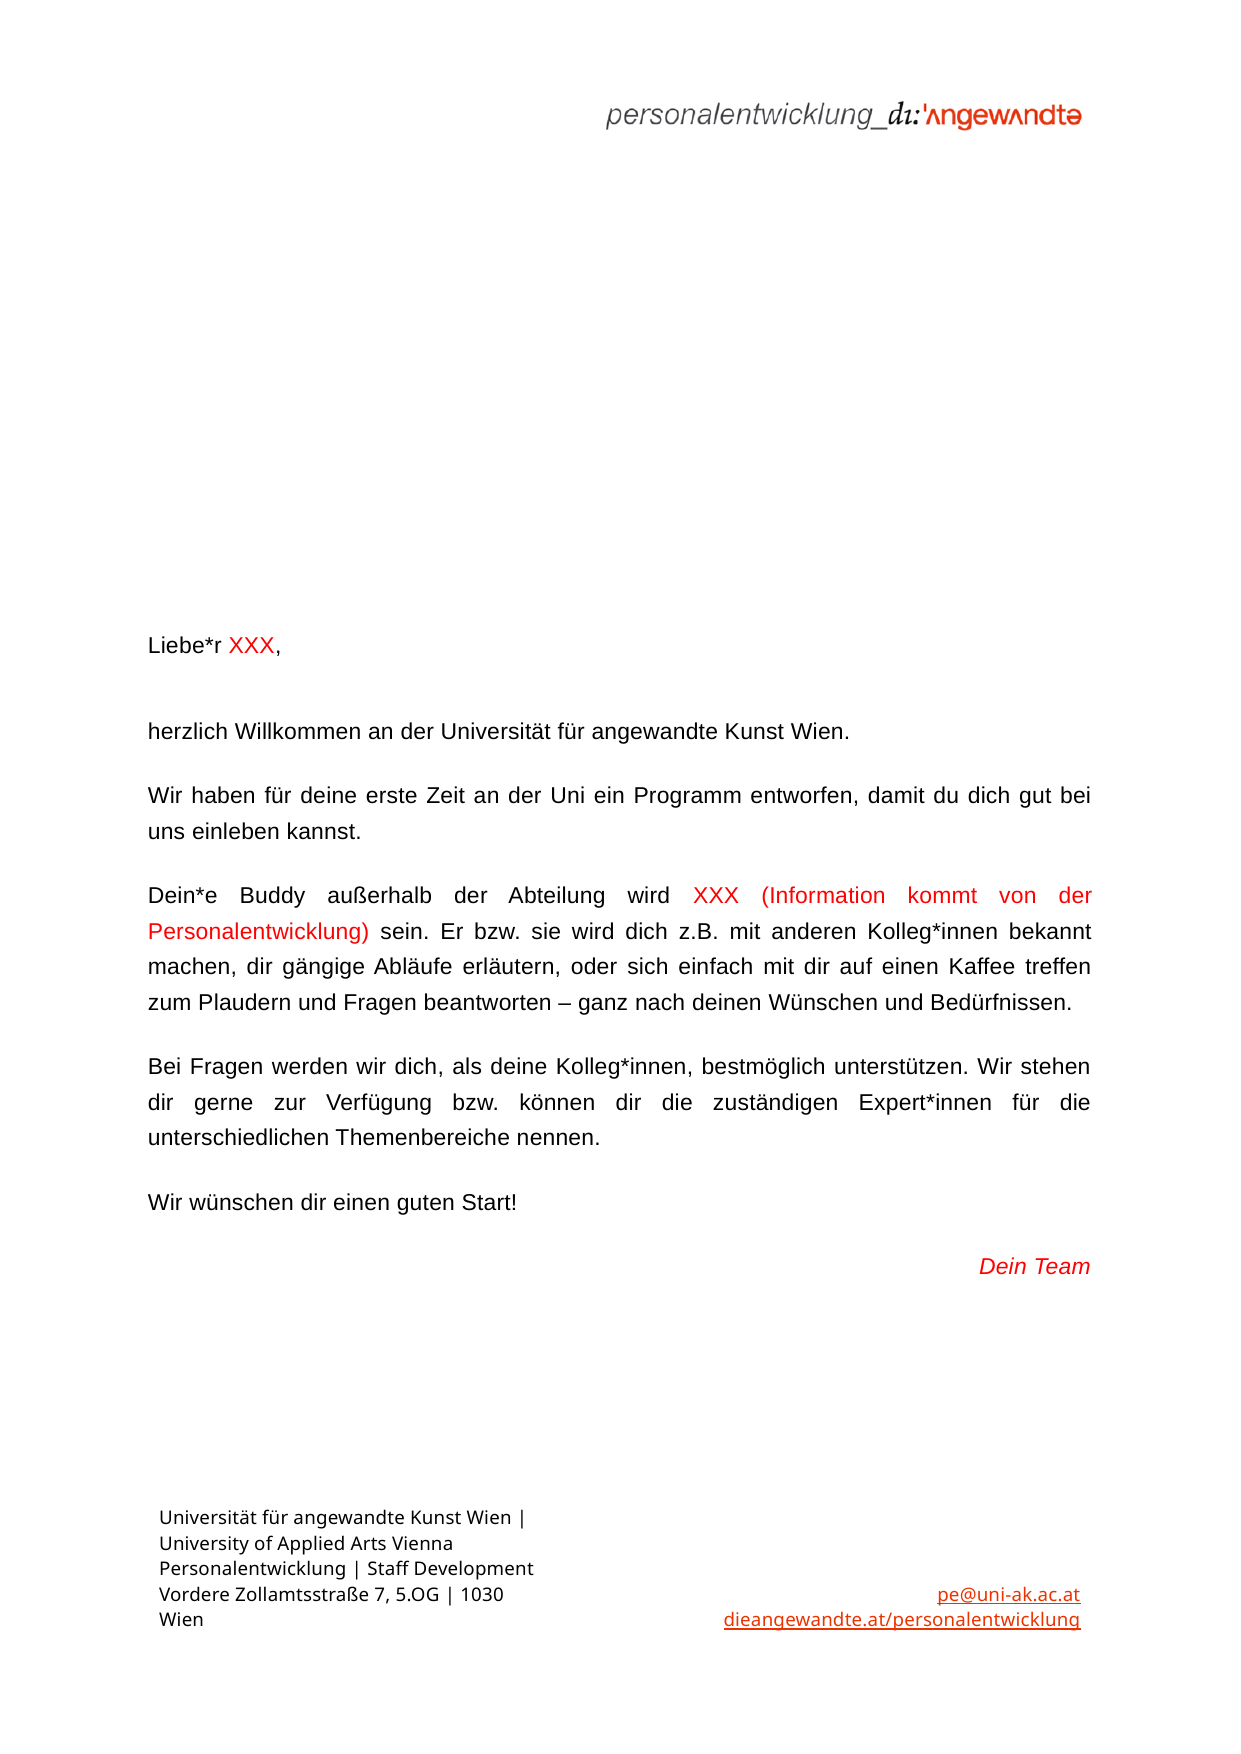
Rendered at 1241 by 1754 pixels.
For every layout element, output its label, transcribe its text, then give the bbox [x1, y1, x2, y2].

text herzlich Willkommen an der Universität für angewandte Kunst Wien. [148, 709, 1093, 744]
text Dein*e Buddy außerhalb der Abteilung wird XXX (Information kommt von der Personalentwicklung) sein. Er bzw. sie wird dich z.B. mit anderen Kolleg*innen bekannt machen, dir gängige Abläufe erläutern, oder sich einfach mit dir auf einen Kaffee treffen zum Plaudern und Fragen beantworten – ganz nach deinen Wünschen und Bedürfnissen. [148, 873, 1093, 1015]
text Wir haben für deine erste Zeit an der Uni ein Programm entworfen, damit du dich gut bei uns einleben kannst. [148, 773, 1093, 844]
text Wir wünschen dir einen guten Start! [148, 1180, 1093, 1215]
picture [602, 86, 1093, 144]
text Dein Team [148, 1244, 1093, 1280]
text Bei Fragen werden wir dich, als deine Kolleg*innen, bestmöglich unterstützen. Wir stehen dir gerne zur Verfügung bzw. können dir die zuständigen Expert*innen für die unterschiedlichen Themenbereiche nennen. [148, 1044, 1093, 1151]
subtitle Liebe*r XXX, [148, 623, 1093, 659]
